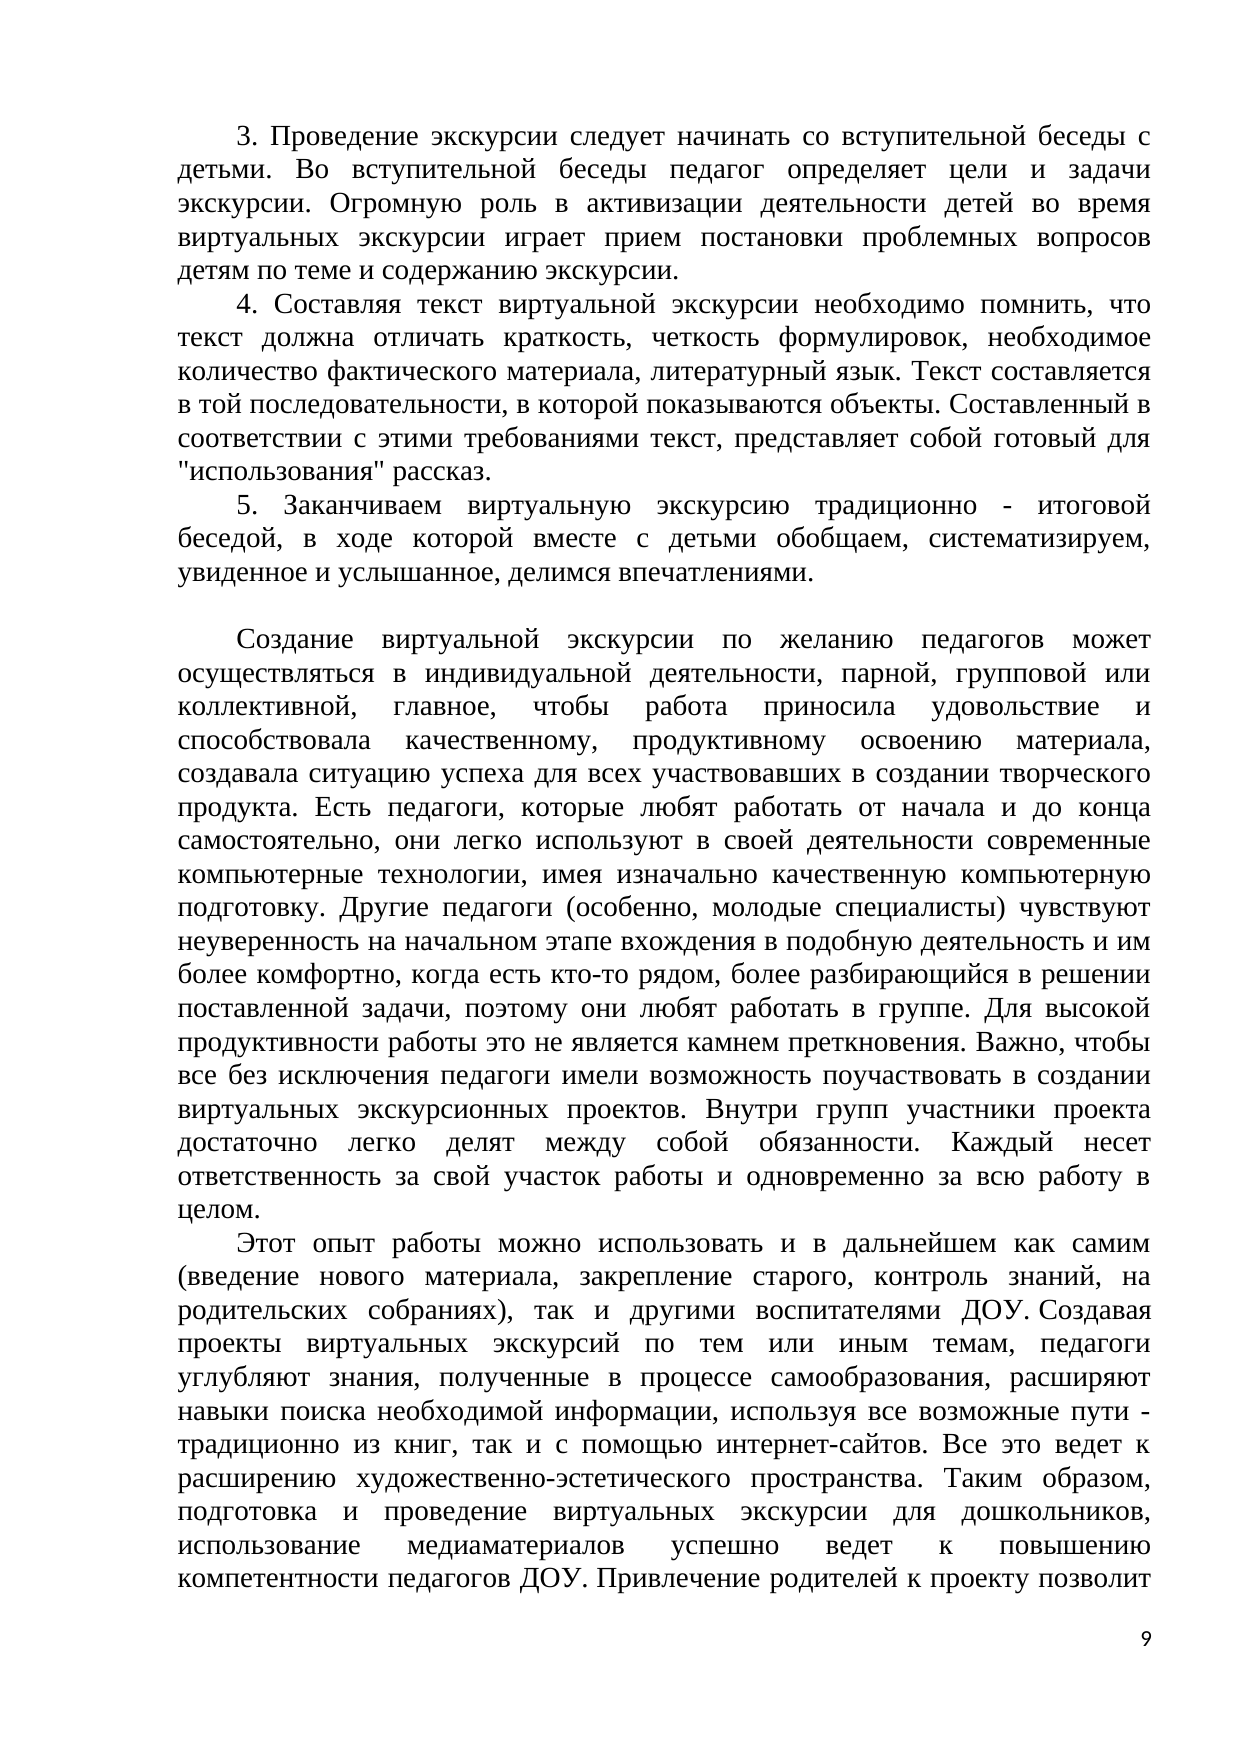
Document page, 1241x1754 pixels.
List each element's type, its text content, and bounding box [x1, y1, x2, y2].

text 5. Заканчиваем виртуальную экскурсию традиционно - итоговой беседой, в ходе которой вместе с детьми обобщаем, систематизируем, увиденное и услышанное, делимся впечатлениями. [177, 487, 1152, 588]
text 3. Проведение экскурсии следует начинать со вступительной беседы с детьми. Во вступительной беседы педагог определяет цели и задачи экскурсии. Огромную роль в активизации деятельности детей во время виртуальных экскурсии играет прием постановки проблемных вопросов детям по теме и содержанию экскурсии. [177, 118, 1152, 286]
text 4. Составляя текст виртуальной экскурсии необходимо помнить, что текст должна отличать краткость, четкость формулировок, необходимое количество фактического материала, литературный язык. Текст составляется в той последовательности, в которой показываются объекты. Составленный в соответствии с этими требованиями текст, представляет собой готовый для "использования" рассказ. [177, 286, 1152, 487]
text Создание виртуальной экскурсии по желанию педагогов может осуществляться в индивидуальной деятельности, парной, групповой или коллективной, главное, чтобы работа приносила удовольствие и способствовала качественному, продуктивному освоению материала, создавала ситуацию успеха для всех участвовавших в создании творческого продукта. Есть педагоги, которые любят работать от начала и до конца самостоятельно, они легко используют в своей деятельности современные компьютерные технологии, имея изначально качественную компьютерную подготовку. Другие педагоги (особенно, молодые специалисты) чувствуют неуверенность на начальном этапе вхождения в подобную деятельность и им более комфортно, когда есть кто-то рядом, более разбирающийся в решении поставленной задачи, поэтому они любят работать в группе. Для высокой продуктивности работы это не является камнем преткновения. Важно, чтобы все без исключения педагоги имели возможность поучаствовать в создании виртуальных экскурсионных проектов. Внутри групп участники проекта достаточно легко делят между собой обязанности. Каждый несет ответственность за свой участок работы и одновременно за всю работу в целом. [177, 621, 1152, 1225]
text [177, 1225, 1152, 1594]
